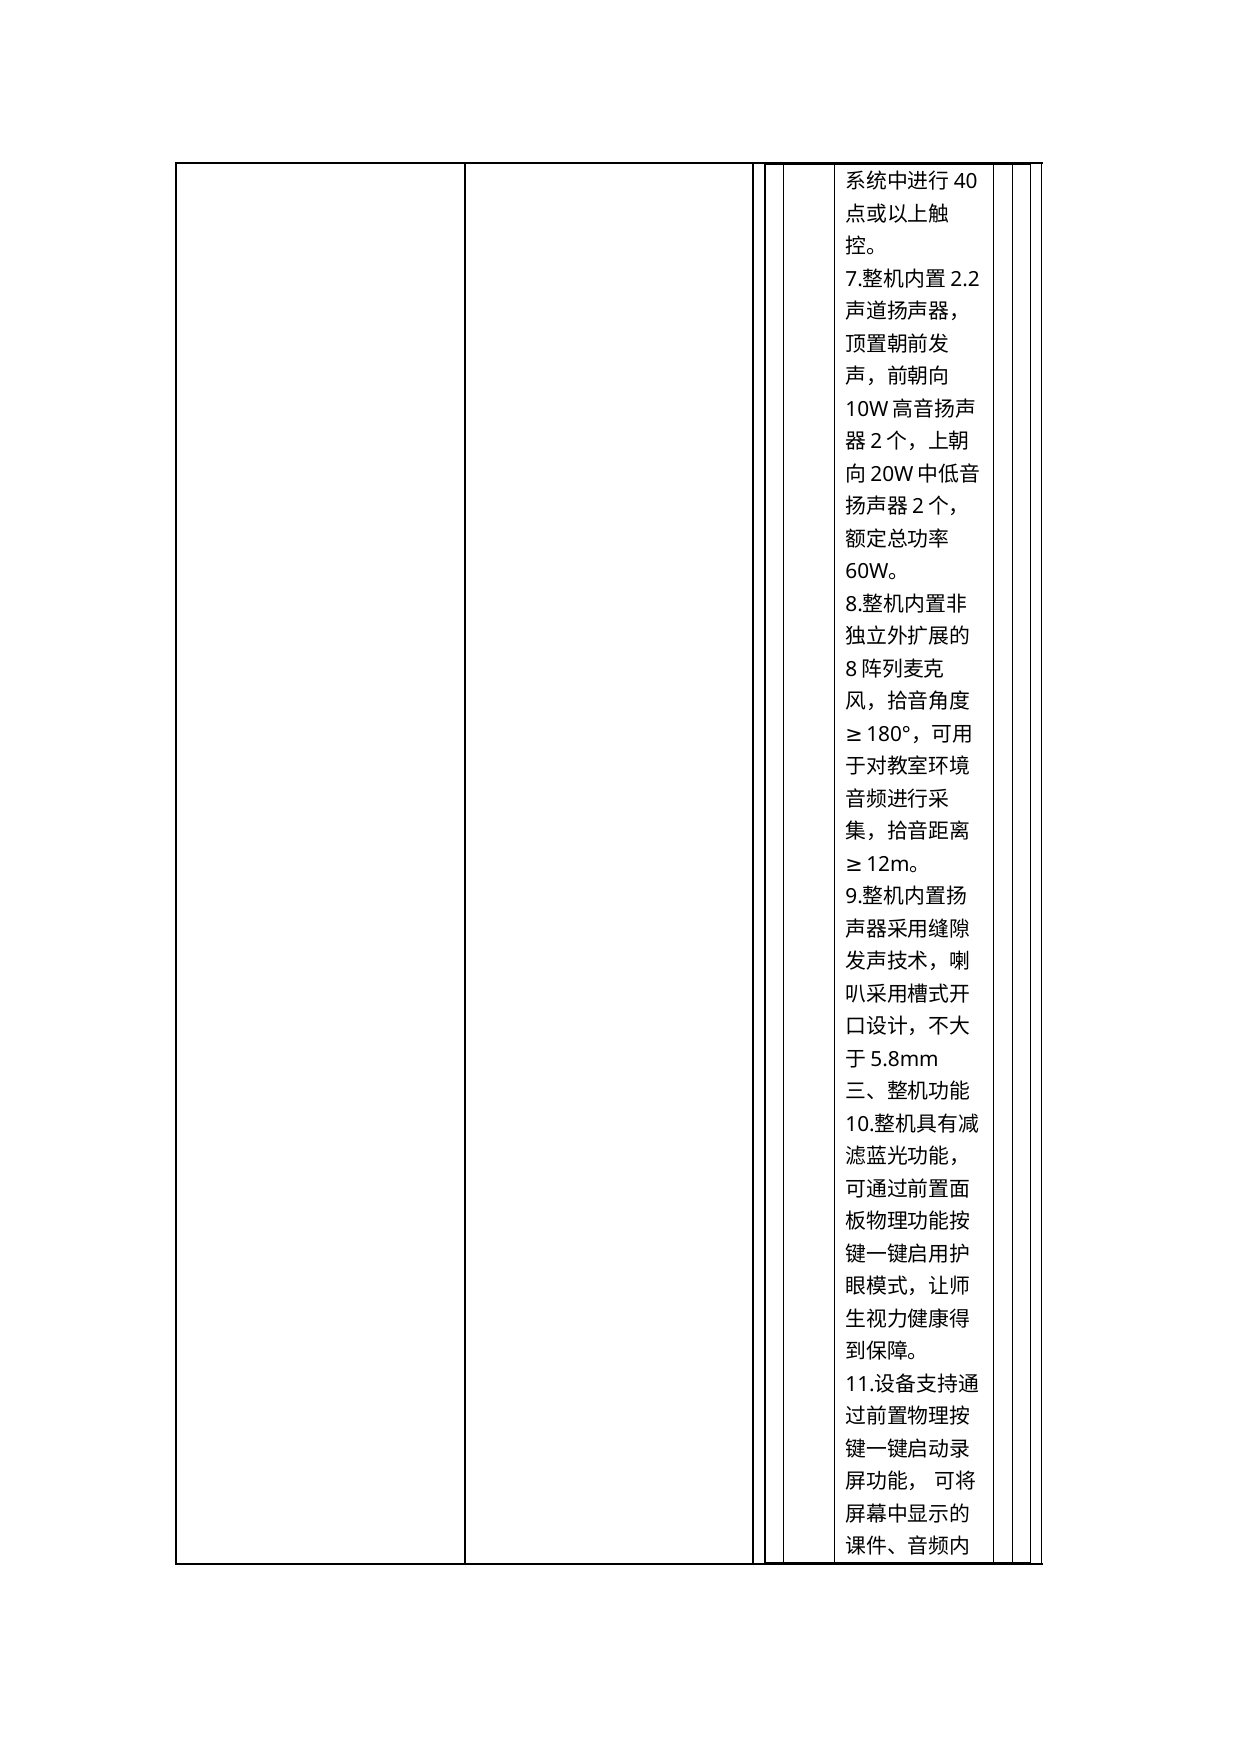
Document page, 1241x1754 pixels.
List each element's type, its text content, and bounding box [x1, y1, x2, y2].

table_cell [1013, 165, 1030, 1562]
table_cell [994, 165, 1012, 1562]
table_cell [784, 165, 834, 1562]
table_cell 1 [177, 164, 464, 1563]
table_cell [766, 165, 783, 1562]
table_cell [754, 164, 764, 1563]
table_cell [835, 165, 993, 1562]
table_cell [1031, 164, 1041, 1563]
table_cell [466, 164, 752, 1563]
